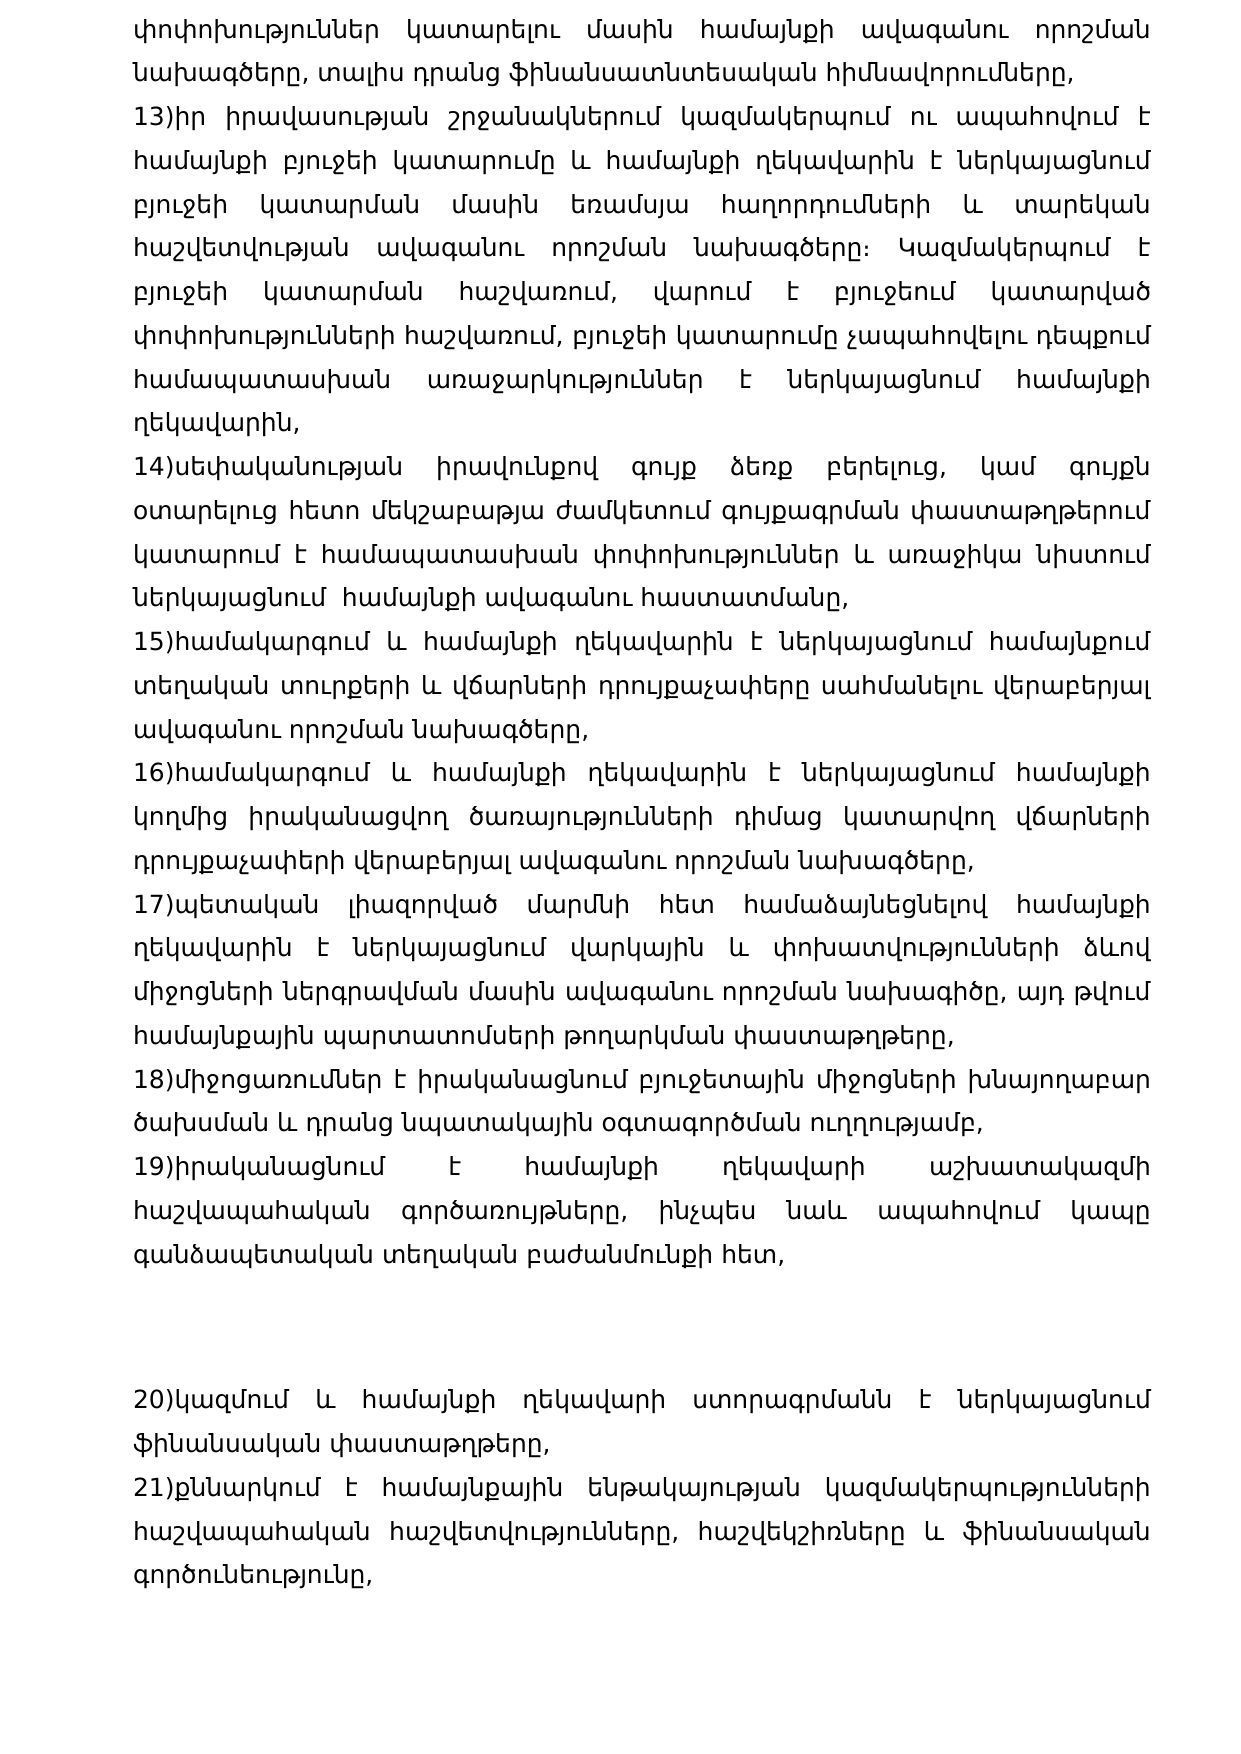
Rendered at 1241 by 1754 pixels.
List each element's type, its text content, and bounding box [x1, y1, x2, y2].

text 15)համակարգում և համայնքի ղեկավարին է ներկայացնում համայնքում տեղական տուրքերի և վճարների դրույքաչափերը սահմանելու վերաբերյալ ավագանու որոշման նախագծերը, [133, 627, 1152, 744]
text 16)համակարգում և համայնքի ղեկավարին է ներկայացնում համայնքի կողմից իրականացվող ծառայությունների դիմաց կատարվող վճարների դրույքաչափերի վերաբերյալ ավագանու որոշման նախագծերը, [133, 758, 1152, 875]
text 20)կազմում և համայնքի ղեկավարի ստորագրմանն է ներկայացնում ֆինանսական փաստաթղթերը, [133, 1386, 1152, 1458]
text 19)իրականացնում է համայնքի ղեկավարի աշխատակազմի հաշվապահական գործառույթները, ինչպես նաև ապահովում կապը գանձապետական տեղական բաժանմունքի հետ, [133, 1152, 1152, 1269]
text 17)պետական լիազորված մարմնի հետ համաձայնեցնելով համայնքի ղեկավարին է ներկայացնում վարկային և փոխատվությունների ձևով միջոցների ներգրավման մասին ավագանու որոշման նախագիծը, այդ թվում համայնքային պարտատոմսերի թողարկման փաստաթղթերը, [133, 890, 1152, 1050]
text 21)քննարկում է համայնքային ենթակայության կազմակերպությունների հաշվապահական հաշվետվությունները, հաշվեկշիռները և ֆինանսական գործունեությունը, [133, 1473, 1152, 1590]
text 13)իր իրավասության շրջանակներում կազմակերպում ու ապահովում է համայնքի բյուջեի կատարումը և համայնքի ղեկավարին է ներկայացնում բյուջեի կատարման մասին եռամսյա հաղորդումների և տարեկան հաշվետվության ավագանու որոշման նախագծերը։ Կազմակերպում է բյուջեի կատարման հաշվառում, վարում է բյուջեում կատարված փոփոխությունների հաշվառում, բյուջեի կատարումը չապահովելու դեպքում համապատասխան առաջարկություններ է ներկայացնում համայնքի ղեկավարին, [133, 102, 1152, 438]
text փոփոխություններ կատարելու մասին համայնքի ավագանու որոշման նախագծերը, տալիս դրանց ֆինանսատնտեսական հիմնավորումները, [133, 15, 1152, 88]
text 18)միջոցառումներ է իրականացնում բյուջետային միջոցների խնայողաբար ծախսման և դրանց նպատակային օգտագործման ուղղությամբ, [133, 1065, 1152, 1138]
text 14)սեփականության իրավունքով գույք ձեռք բերելուց, կամ գույքն օտարելուց հետո մեկշաբաթյա ժամկետում գույքագրման փաստաթղթերում կատարում է համապատասխան փոփոխություններ և առաջիկա նիստում ներկայացնում համայնքի ավագանու հաստատմանը, [133, 452, 1152, 613]
